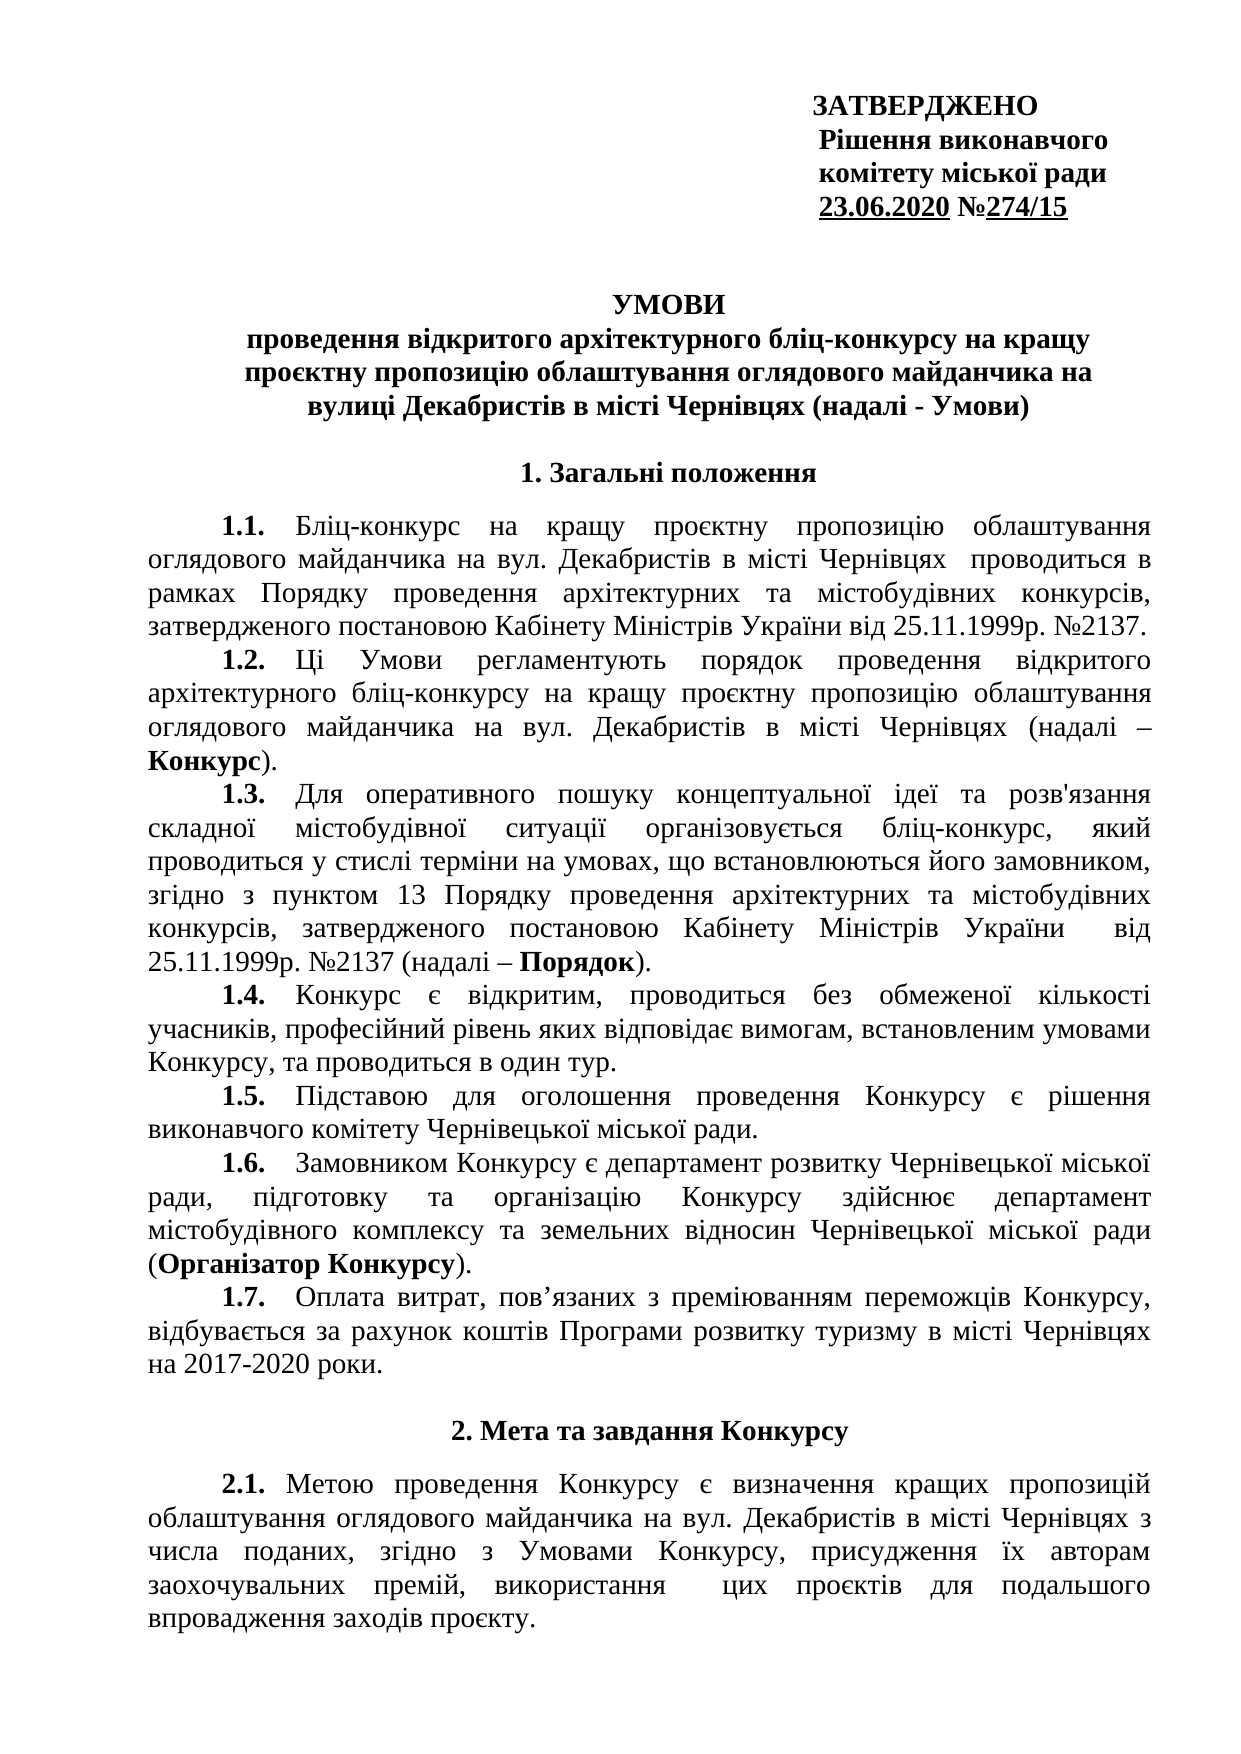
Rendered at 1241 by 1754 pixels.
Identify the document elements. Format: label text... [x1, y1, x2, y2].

text комітету міської ради [148, 156, 1160, 189]
text 2.1. Метою проведення Конкурсу є визначення кращих пропозицій облаштування оглядового майданчика на вул. Декабристів в місті Чернівцях з числа поданих, згідно з Умовами Конкурсу, присудження їх авторам заохочувальних премій, використання цих проєктів для подальшого впровадження заходів проєкту. [148, 1466, 1152, 1634]
text проведення відкритого архітектурного бліц-конкурсу на кращу проєктну пропозицію облаштування оглядового майданчика на вулиці Декабристів в місті Чернівцях (надалі - Умови) [185, 321, 1152, 422]
text УМОВИ [185, 287, 1152, 321]
subtitle 23.06.2020 №274/15 [148, 189, 1152, 223]
text ЗАТВЕРДЖЕНО [812, 88, 1227, 122]
list Підставою для оголошення проведення Конкурсу є рішення виконавчого комітету Чернівецької міської ради. [148, 1078, 1152, 1145]
list Ці Умови регламентують порядок проведення відкритого архітектурного бліц-конкурсу на кращу проєктну пропозицію облаштування оглядового майданчика на вул. Декабристів в місті Чернівцях (надалі – Конкурс). [148, 642, 1152, 776]
text Рішення виконавчого [148, 122, 1160, 156]
text 2. Мета та завдання Конкурсу [148, 1413, 1152, 1447]
list Замовником Конкурсу є департамент розвитку Чернівецької міської ради, підготовку та організацію Конкурсу здійснює департамент містобудівного комплексу та земельних відносин Чернівецької міської ради (Організатор Конкурсу). [148, 1145, 1152, 1279]
list Конкурс є відкритим, проводиться без обмеженої кількості учасників, професійний рівень яких відповідає вимогам, встановленим умовами Конкурсу, та проводиться в один тур. [148, 977, 1152, 1078]
text 1. Загальні положення [185, 455, 1152, 489]
list Оплата витрат, пов’язаних з преміюванням переможців Конкурсу, відбувається за рахунок коштів Програми розвитку туризму в місті Чернівцях на 2017-2020 роки. [148, 1279, 1152, 1380]
list Бліц-конкурс на кращу проєктну пропозицію облаштування оглядового майданчика на вул. Декабристів в місті Чернівцях проводиться в рамках Порядку проведення архітектурних та містобудівних конкурсів, затвердженого постановою Кабінету Міністрів України від 25.11.1999р. №2137. [148, 508, 1152, 642]
list Для оперативного пошуку концептуальної ідеї та розв'язання складної містобудівної ситуації організовується бліц-конкурс, який проводиться у стислі терміни на умовах, що встановлюються його замовником, згідно з пунктом 13 Порядку проведення архітектурних та містобудівних конкурсів, затвердженого постановою Кабінету Міністрів України від 25.11.1999р. №2137 (надалі – Порядок). [148, 776, 1152, 977]
